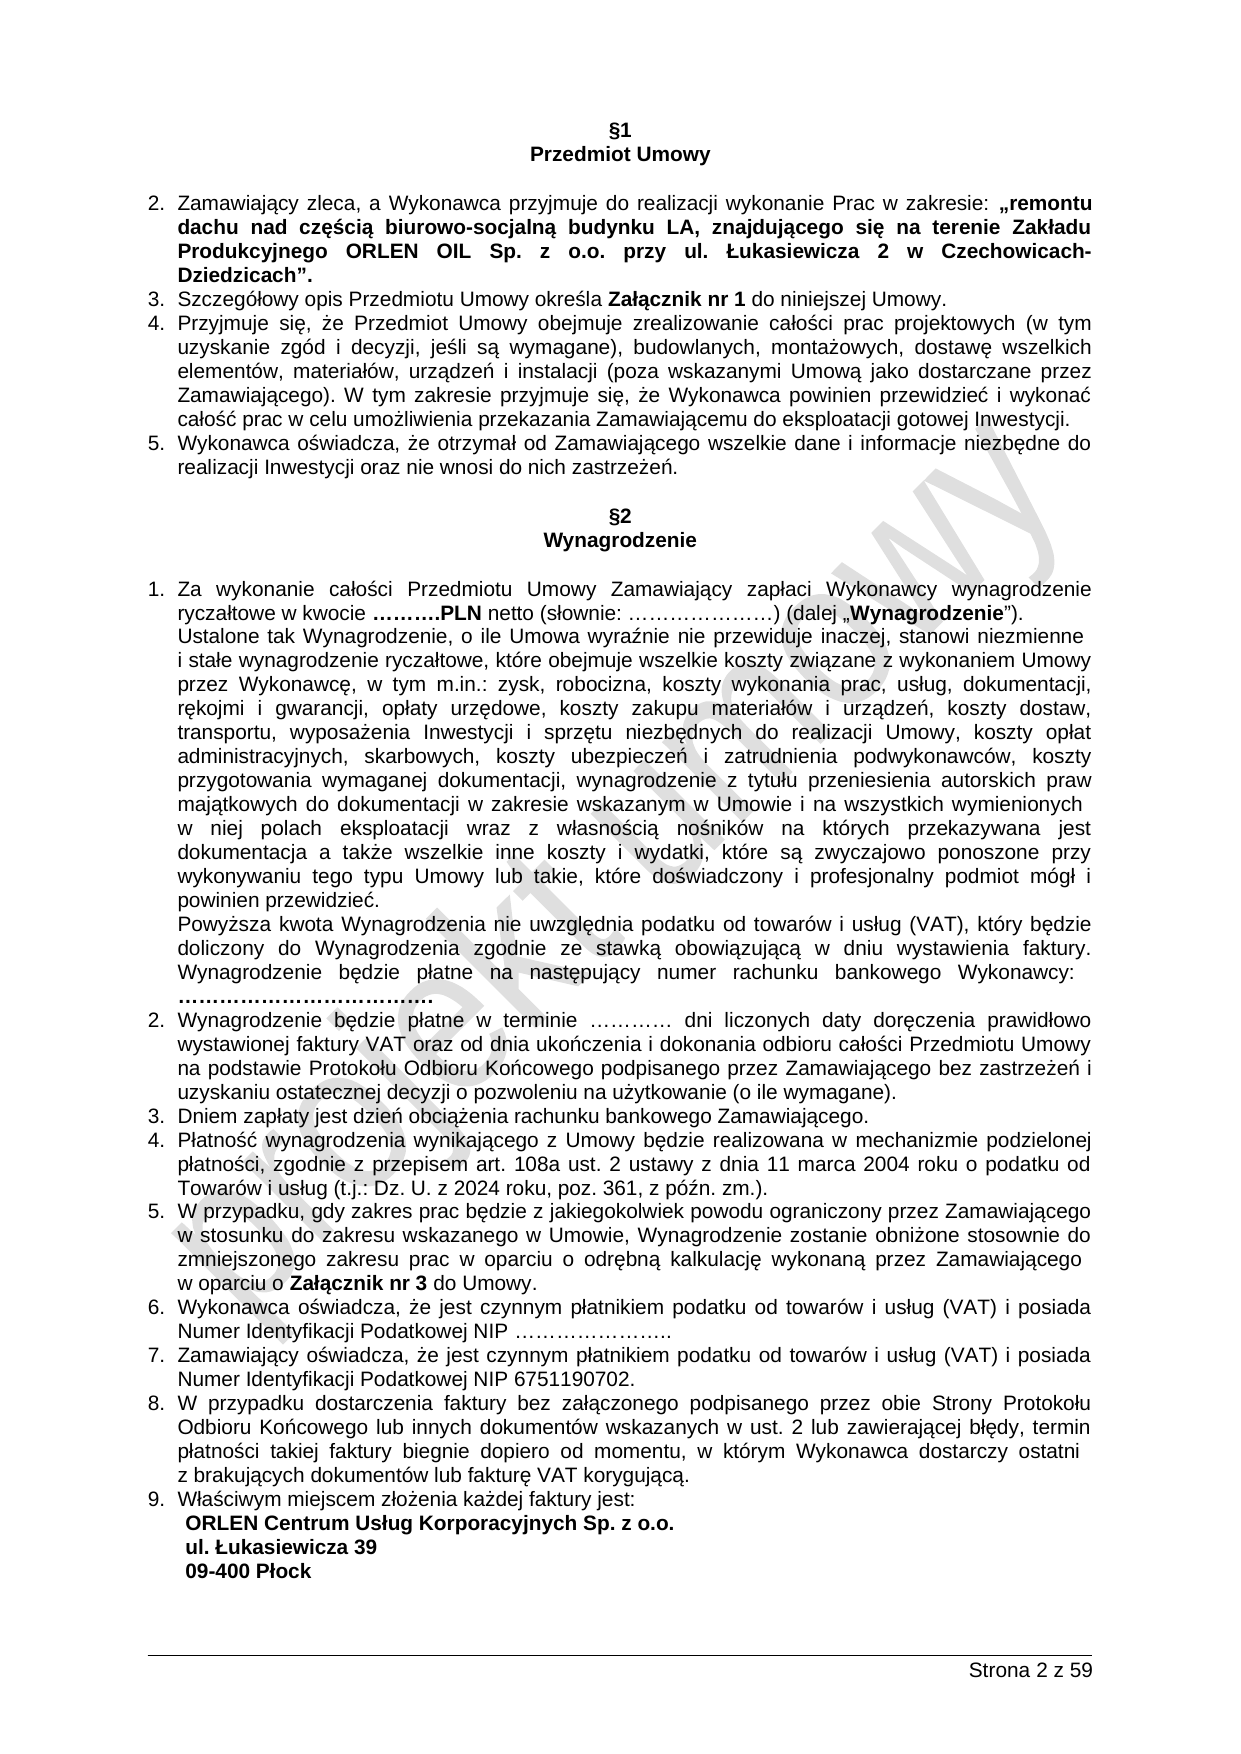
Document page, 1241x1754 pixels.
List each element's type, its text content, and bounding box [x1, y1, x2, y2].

list Zamawiający zleca, a Wykonawca przyjmuje do realizacji wykonanie Prac w zakresie: „remontu dachu nad częścią biurowo-socjalną budynku LA, znajdującego się na terenie Zakładu Produkcyjnego ORLEN OIL Sp. z o.o. przy ul. Łukasiewicza 2 w Czechowicach-Dziedzicach”. [148, 191, 1092, 287]
subtitle §1 Przedmiot Umowy [148, 118, 1092, 166]
list Dniem zapłaty jest dzień obciążenia rachunku bankowego Zamawiającego. [148, 1103, 1092, 1127]
list Zamawiający oświadcza, że jest czynnym płatnikiem podatku od towarów i usług (VAT) i posiada Numer Identyfikacji Podatkowej NIP 6751190702. [148, 1343, 1092, 1391]
text 09-400 Płock [185, 1559, 1092, 1583]
list Wykonawca oświadcza, że jest czynnym płatnikiem podatku od towarów i usług (VAT) i posiada Numer Identyfikacji Podatkowej NIP ………………….. [148, 1295, 1092, 1343]
text Ustalone tak Wynagrodzenie, o ile Umowa wyraźnie nie przewiduje inaczej, stanowi niezmienne i stałe wynagrodzenie ryczałtowe, które obejmuje wszelkie koszty związane z wykonaniem Umowy przez Wykonawcę, w tym m.in.: zysk, robocizna, koszty wykonania prac, usług, dokumentacji, rękojmi i gwarancji, opłaty urzędowe, koszty zakupu materiałów i urządzeń, koszty dostaw, transportu, wyposażenia Inwestycji i sprzętu niezbędnych do realizacji Umowy, koszty opłat administracyjnych, skarbowych, koszty ubezpieczeń i zatrudnienia podwykonawców, koszty przygotowania wymaganej dokumentacji, wynagrodzenie z tytułu przeniesienia autorskich praw majątkowych do dokumentacji w zakresie wskazanym w Umowie i na wszystkich wymienionych w niej polach eksploatacji wraz z własnością nośników na których przekazywana jest dokumentacja a także wszelkie inne koszty i wydatki, które są zwyczajowo ponoszone przy wykonywaniu tego typu Umowy lub takie, które doświadczony i profesjonalny podmiot mógł i powinien przewidzieć. [177, 624, 1092, 912]
text ul. Łukasiewicza 39 [185, 1535, 1092, 1559]
list W przypadku dostarczenia faktury bez załączonego podpisanego przez obie Strony Protokołu Odbioru Końcowego lub innych dokumentów wskazanych w ust. 2 lub zawierającej błędy, termin płatności takiej faktury biegnie dopiero od momentu, w którym Wykonawca dostarczy ostatni z brakujących dokumentów lub fakturę VAT korygującą. [148, 1391, 1092, 1487]
text ORLEN Centrum Usług Korporacyjnych Sp. z o.o. [185, 1511, 1092, 1535]
list Właściwym miejscem złożenia każdej faktury jest: [148, 1487, 1092, 1511]
subtitle §2 Wynagrodzenie [148, 503, 1092, 551]
list W przypadku, gdy zakres prac będzie z jakiegokolwiek powodu ograniczony przez Zamawiającego w stosunku do zakresu wskazanego w Umowie, Wynagrodzenie zostanie obniżone stosownie do zmniejszonego zakresu prac w oparciu o odrębną kalkulację wykonaną przez Zamawiającego w oparciu o Załącznik nr 3 do Umowy. [148, 1199, 1092, 1295]
list Szczegółowy opis Przedmiotu Umowy określa Załącznik nr 1 do niniejszej Umowy. [148, 287, 1092, 311]
list Za wykonanie całości Przedmiotu Umowy Zamawiający zapłaci Wykonawcy wynagrodzenie ryczałtowe w kwocie ……….PLN netto (słownie: …………………) (dalej „Wynagrodzenie”). [148, 576, 1092, 624]
list Wynagrodzenie będzie płatne w terminie ………… dni liczonych daty doręczenia prawidłowo wystawionej faktury VAT oraz od dnia ukończenia i dokonania odbioru całości Przedmiotu Umowy na podstawie Protokołu Odbioru Końcowego podpisanego przez Zamawiającego bez zastrzeżeń i uzyskaniu ostatecznej decyzji o pozwoleniu na użytkowanie (o ile wymagane). [148, 1008, 1092, 1103]
list Przyjmuje się, że Przedmiot Umowy obejmuje zrealizowanie całości prac projektowych (w tym uzyskanie zgód i decyzji, jeśli są wymagane), budowlanych, montażowych, dostawę wszelkich elementów, materiałów, urządzeń i instalacji (poza wskazanymi Umową jako dostarczane przez Zamawiającego). W tym zakresie przyjmuje się, że Wykonawca powinien przewidzieć i wykonać całość prac w celu umożliwienia przekazania Zamawiającemu do eksploatacji gotowej Inwestycji. [148, 311, 1092, 431]
list Płatność wynagrodzenia wynikającego z Umowy będzie realizowana w mechanizmie podzielonej płatności, zgodnie z przepisem art. 108a ust. 2 ustawy z dnia 11 marca 2004 roku o podatku od Towarów i usług (t.j.: Dz. U. z 2024 roku, poz. 361, z późn. zm.). [148, 1127, 1092, 1199]
text Powyższa kwota Wynagrodzenia nie uwzględnia podatku od towarów i usług (VAT), który będzie doliczony do Wynagrodzenia zgodnie ze stawką obowiązującą w dniu wystawienia faktury. Wynagrodzenie będzie płatne na następujący numer rachunku bankowego Wykonawcy: ………………………………. [177, 912, 1092, 1008]
list Wykonawca oświadcza, że otrzymał od Zamawiającego wszelkie dane i informacje niezbędne do realizacji Inwestycji oraz nie wnosi do nich zastrzeżeń. [148, 431, 1092, 478]
